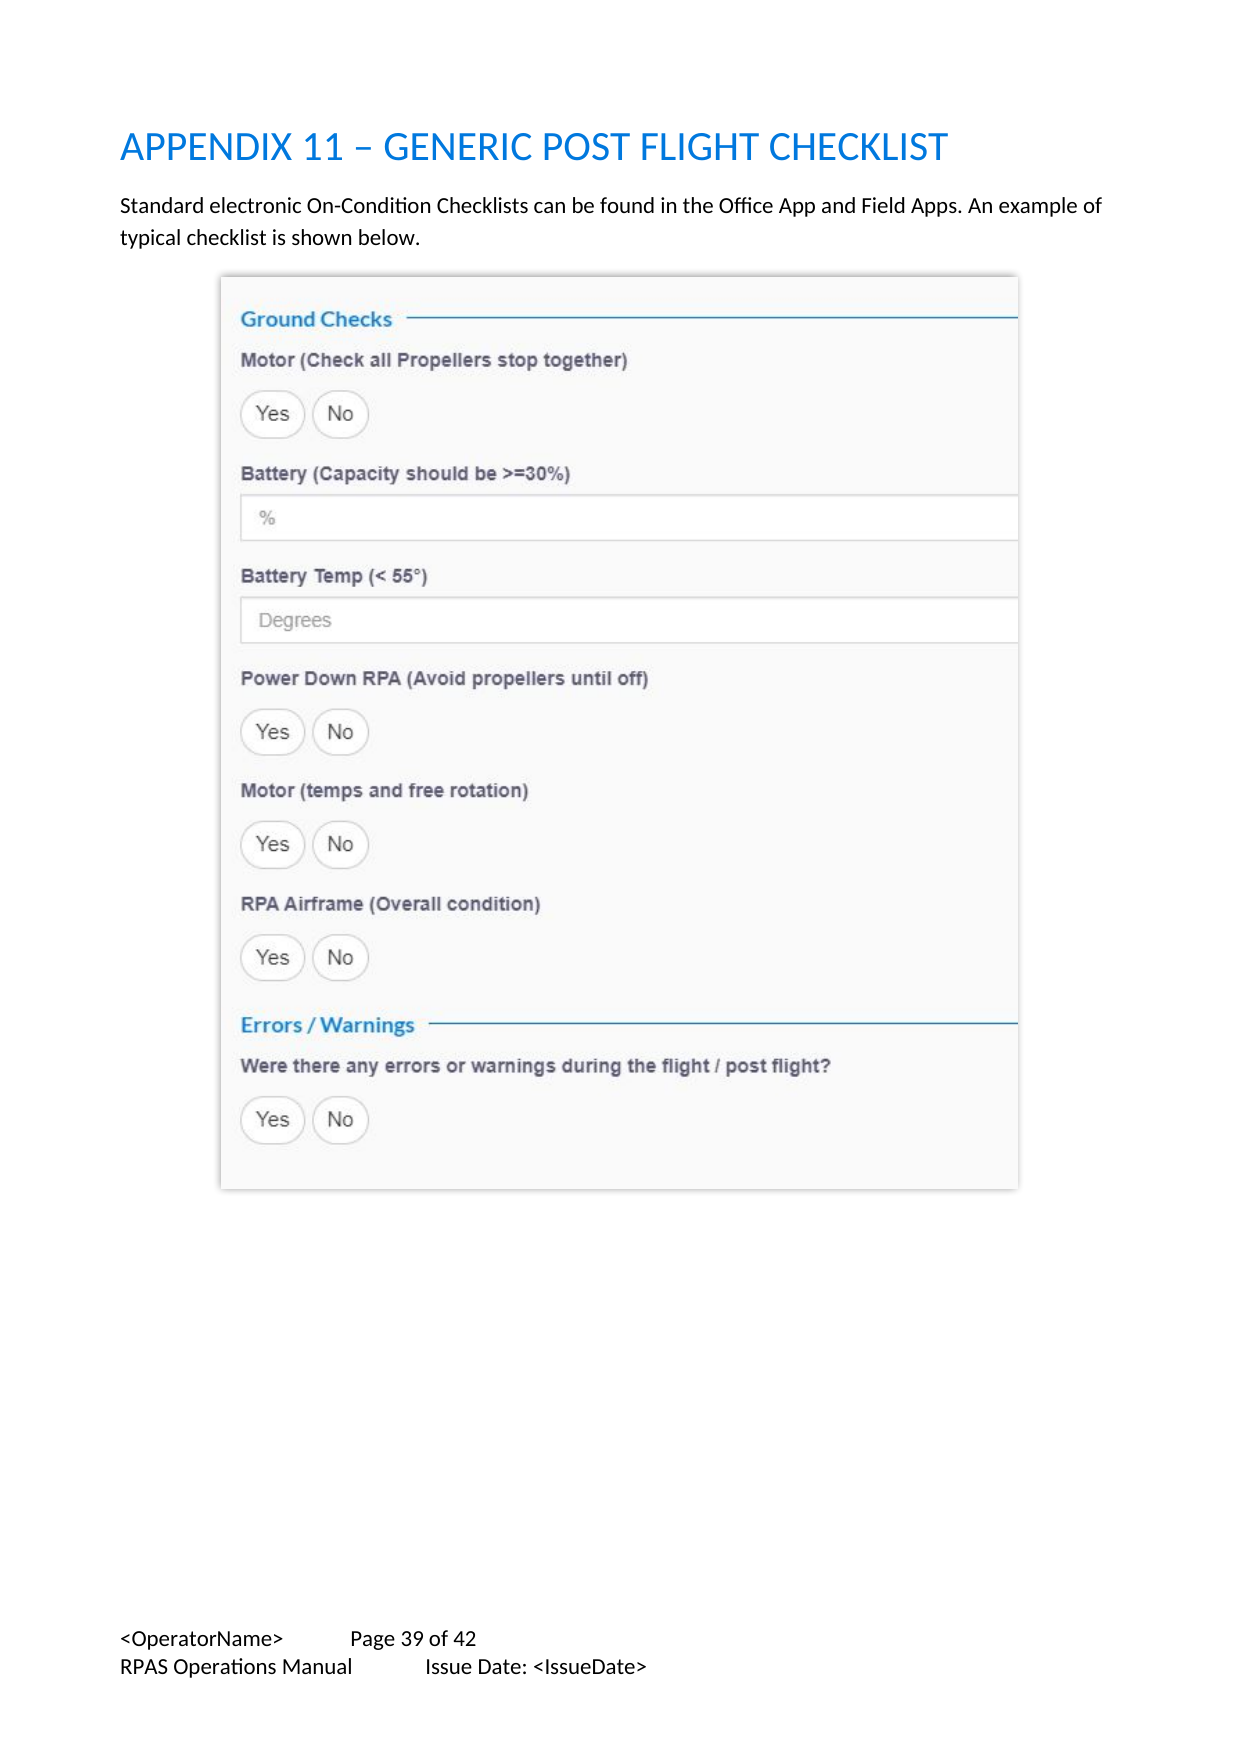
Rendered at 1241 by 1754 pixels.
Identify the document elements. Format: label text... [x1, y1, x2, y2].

picture [221, 277, 1018, 1189]
text Standard electronic On-Condition Checklists can be found in the Office App and Field Apps. An example of typical checklist is shown below. [120, 191, 1120, 251]
text APPENDIX 11 – GENERIC POST FLIGHT CHECKLIST [120, 120, 1120, 171]
